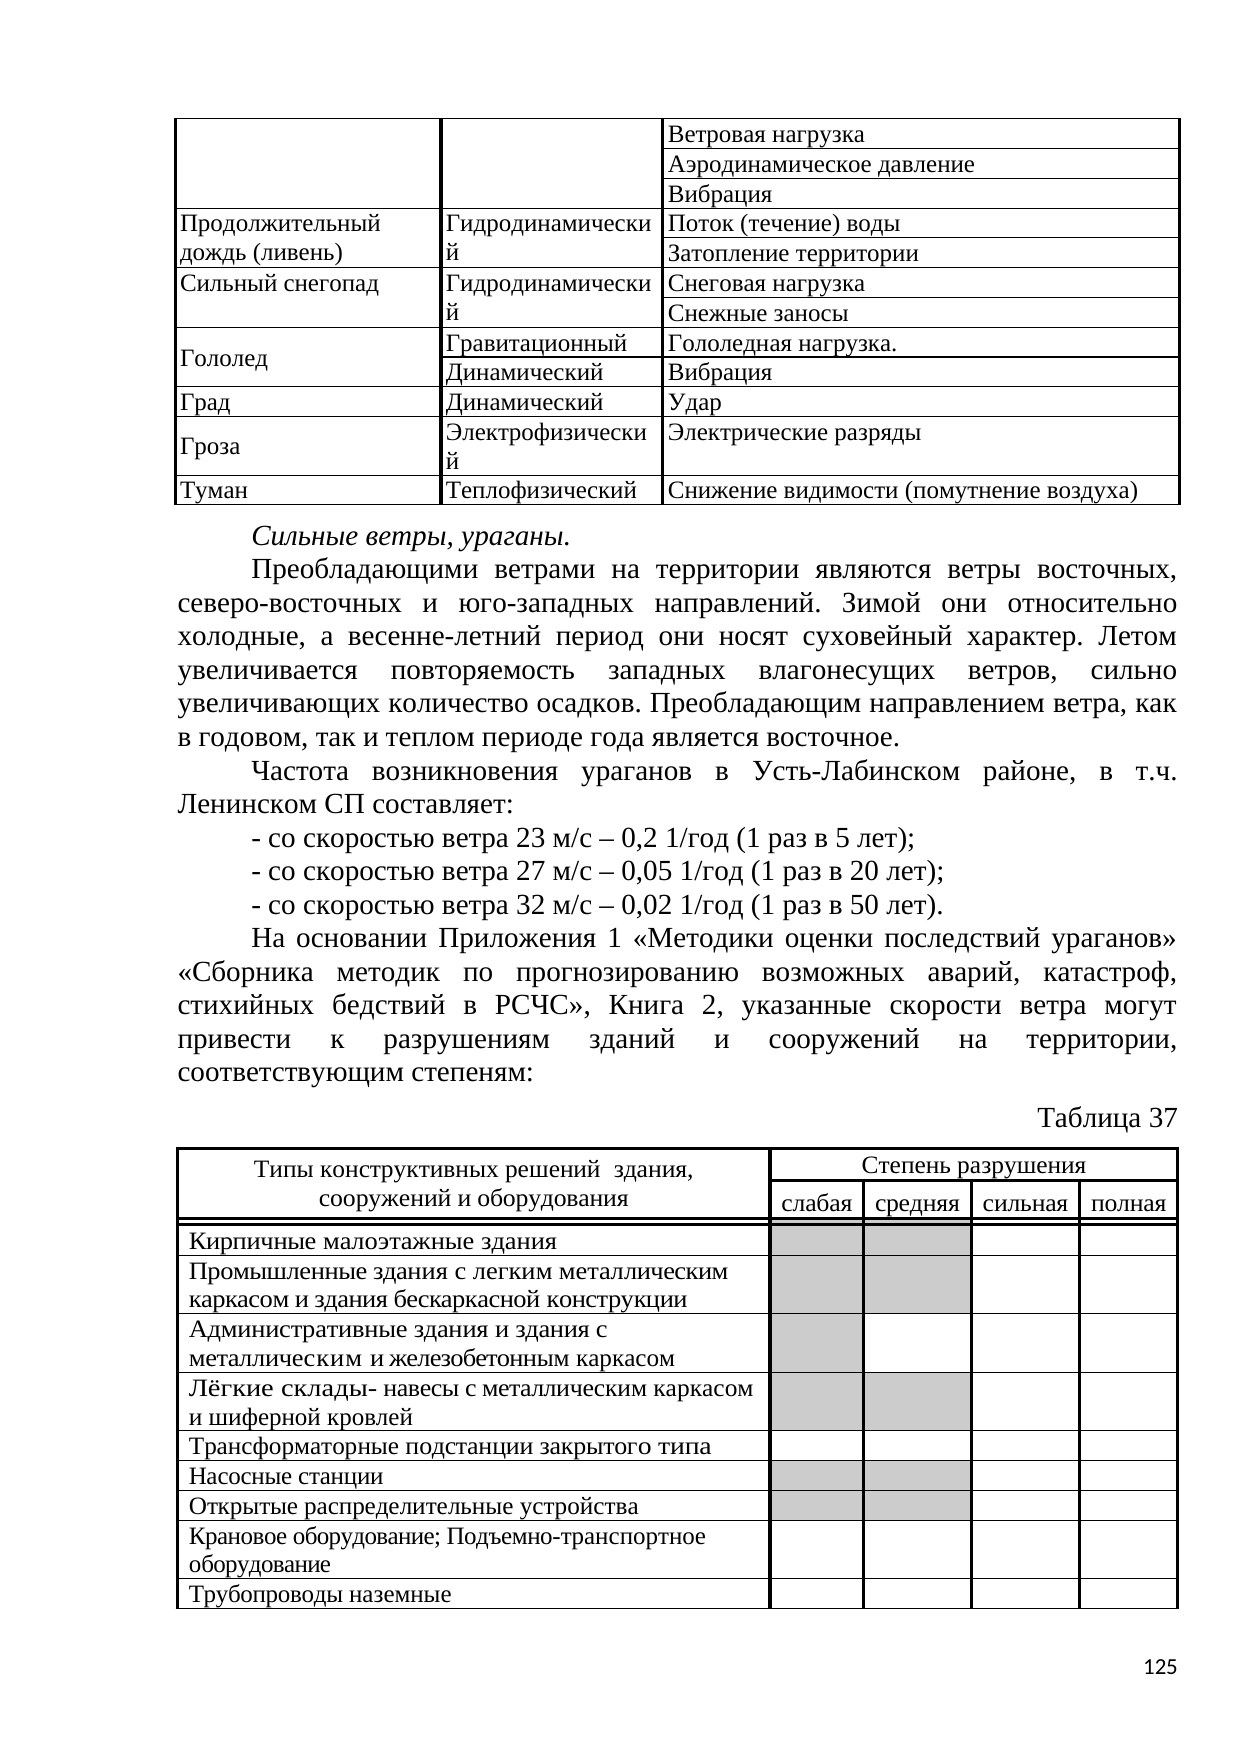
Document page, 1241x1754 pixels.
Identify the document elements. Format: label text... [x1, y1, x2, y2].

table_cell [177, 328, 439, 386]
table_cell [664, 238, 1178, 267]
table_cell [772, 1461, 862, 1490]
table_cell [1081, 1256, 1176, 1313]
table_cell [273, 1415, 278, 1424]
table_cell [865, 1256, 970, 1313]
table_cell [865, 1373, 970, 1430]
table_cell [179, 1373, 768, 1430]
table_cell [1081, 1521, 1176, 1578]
text - со скоростью ветра 23 м/с – 0,2 1/год (1 раз в 5 лет); [177, 820, 1178, 853]
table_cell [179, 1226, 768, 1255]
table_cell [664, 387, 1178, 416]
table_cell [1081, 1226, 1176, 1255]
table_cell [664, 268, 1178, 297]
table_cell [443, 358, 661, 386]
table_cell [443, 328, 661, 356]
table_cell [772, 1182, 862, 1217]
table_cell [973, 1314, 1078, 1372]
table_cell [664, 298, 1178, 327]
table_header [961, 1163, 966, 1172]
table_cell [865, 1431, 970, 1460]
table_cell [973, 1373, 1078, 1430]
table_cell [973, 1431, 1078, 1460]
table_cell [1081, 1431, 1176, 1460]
text Сильные ветры, ураганы. [177, 518, 1178, 551]
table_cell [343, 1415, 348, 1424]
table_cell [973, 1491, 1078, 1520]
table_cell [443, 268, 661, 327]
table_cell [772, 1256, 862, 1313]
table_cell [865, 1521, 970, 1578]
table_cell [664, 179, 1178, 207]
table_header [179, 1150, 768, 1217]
text На основании Приложения 1 «Методики оценки последствий ураганов» «Сборника методик по прогнозированию возможных аварий, катастроф, стихийных бедствий в РСЧС», Книга 2, указанные скорости ветра могут привести к разрушениям зданий и сооружений на территории, соответствующим степеням: [177, 920, 1178, 1088]
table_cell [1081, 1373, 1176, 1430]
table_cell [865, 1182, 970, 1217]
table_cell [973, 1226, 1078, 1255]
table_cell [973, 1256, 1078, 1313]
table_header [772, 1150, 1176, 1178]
text Таблица 37 [177, 1101, 1178, 1134]
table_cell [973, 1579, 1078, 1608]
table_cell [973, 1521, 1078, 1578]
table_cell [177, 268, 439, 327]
text Преобладающими ветрами на территории являются ветры восточных, северо-восточных и юго-западных направлений. Зимой они относительно холодные, а весенне-летний период они носят суховейный характер. Летом увеличивается повторяемость западных влагонесущих ветров, сильно увеличивающих количество осадков. Преобладающим направлением ветра, как в годовом, так и теплом периоде года является восточное. [177, 551, 1178, 753]
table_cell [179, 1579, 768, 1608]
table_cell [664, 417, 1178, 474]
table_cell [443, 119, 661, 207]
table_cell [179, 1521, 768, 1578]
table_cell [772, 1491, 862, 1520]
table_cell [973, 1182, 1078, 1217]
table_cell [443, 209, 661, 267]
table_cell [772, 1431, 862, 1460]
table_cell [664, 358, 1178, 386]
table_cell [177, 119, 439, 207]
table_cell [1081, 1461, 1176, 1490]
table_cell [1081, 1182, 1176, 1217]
text Частота возникновения ураганов в Усть-Лабинском районе, в т.ч. Ленинском СП составляет: [177, 753, 1178, 820]
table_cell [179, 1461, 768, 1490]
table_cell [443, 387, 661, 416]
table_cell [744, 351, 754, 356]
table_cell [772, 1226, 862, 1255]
text - со скоростью ветра 32 м/с – 0,02 1/год (1 раз в 50 лет). [177, 887, 1178, 920]
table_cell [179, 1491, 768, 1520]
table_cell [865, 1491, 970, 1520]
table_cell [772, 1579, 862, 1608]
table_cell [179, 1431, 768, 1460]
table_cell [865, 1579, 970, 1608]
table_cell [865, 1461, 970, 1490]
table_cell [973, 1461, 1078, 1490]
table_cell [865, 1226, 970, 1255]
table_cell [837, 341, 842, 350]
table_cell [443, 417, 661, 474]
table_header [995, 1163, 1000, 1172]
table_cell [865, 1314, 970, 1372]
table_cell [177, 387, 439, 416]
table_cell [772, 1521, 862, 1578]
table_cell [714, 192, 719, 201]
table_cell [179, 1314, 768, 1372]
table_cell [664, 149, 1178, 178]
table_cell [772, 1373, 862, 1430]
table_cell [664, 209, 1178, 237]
text - со скоростью ветра 27 м/с – 0,05 1/год (1 раз в 20 лет); [177, 853, 1178, 887]
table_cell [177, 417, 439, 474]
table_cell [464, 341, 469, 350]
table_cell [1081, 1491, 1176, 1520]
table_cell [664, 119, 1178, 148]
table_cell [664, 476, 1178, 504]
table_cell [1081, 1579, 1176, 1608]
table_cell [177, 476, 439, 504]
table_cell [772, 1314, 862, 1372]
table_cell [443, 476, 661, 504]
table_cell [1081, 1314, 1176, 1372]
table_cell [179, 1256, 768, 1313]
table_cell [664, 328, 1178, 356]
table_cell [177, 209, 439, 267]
